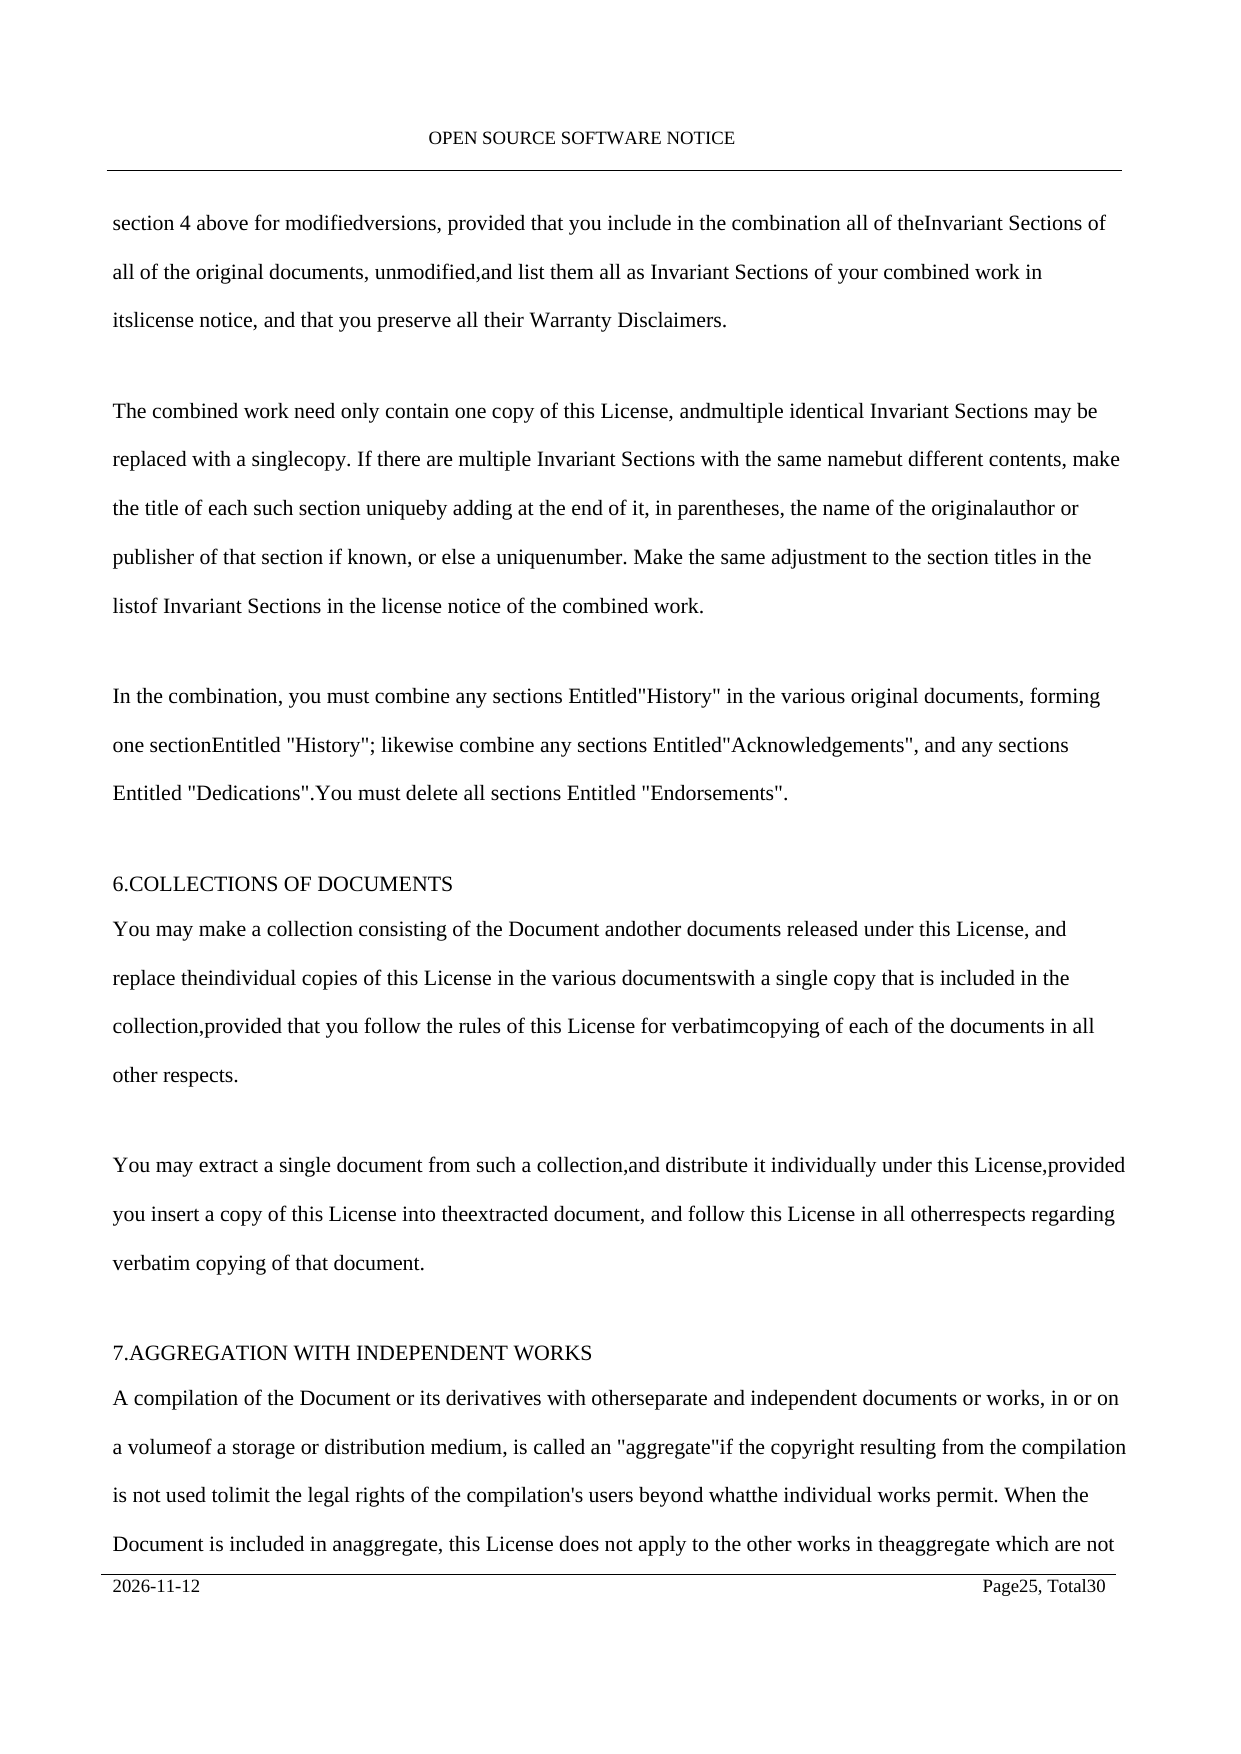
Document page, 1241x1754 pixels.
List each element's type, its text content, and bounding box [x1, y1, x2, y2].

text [112, 1381, 1128, 1560]
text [112, 206, 1128, 336]
text In the combination, you must combine any sections Entitled"History" in the various original documents, forming one sectionEntitled "History"; likewise combine any sections Entitled"Acknowledgements", and any sections Entitled "Dedications".You must delete all sections Entitled "Endorsements". [112, 679, 1128, 809]
text You may make a collection consisting of the Document andother documents released under this License, and replace theindividual copies of this License in the various documentswith a single copy that is included in the collection,provided that you follow the rules of this License for verbatimcopying of each of the documents in all other respects. [112, 912, 1128, 1091]
text The combined work need only contain one copy of this License, andmultiple identical Invariant Sections may be replaced with a singlecopy. If there are multiple Invariant Sections with the same namebut different contents, make the title of each such section uniqueby adding at the end of it, in parentheses, the name of the originalauthor or publisher of that section if known, or else a uniquenumber. Make the same adjustment to the section titles in the listof Invariant Sections in the license notice of the combined work. [112, 394, 1128, 622]
text You may extract a single document from such a collection,and distribute it individually under this License,provided you insert a copy of this License into theextracted document, and follow this License in all otherrespects regarding verbatim copying of that document. [112, 1148, 1128, 1278]
text 7.AGGREGATION WITH INDEPENDENT WORKS [112, 1336, 1128, 1369]
text 6.COLLECTIONS OF DOCUMENTS [112, 867, 1128, 899]
